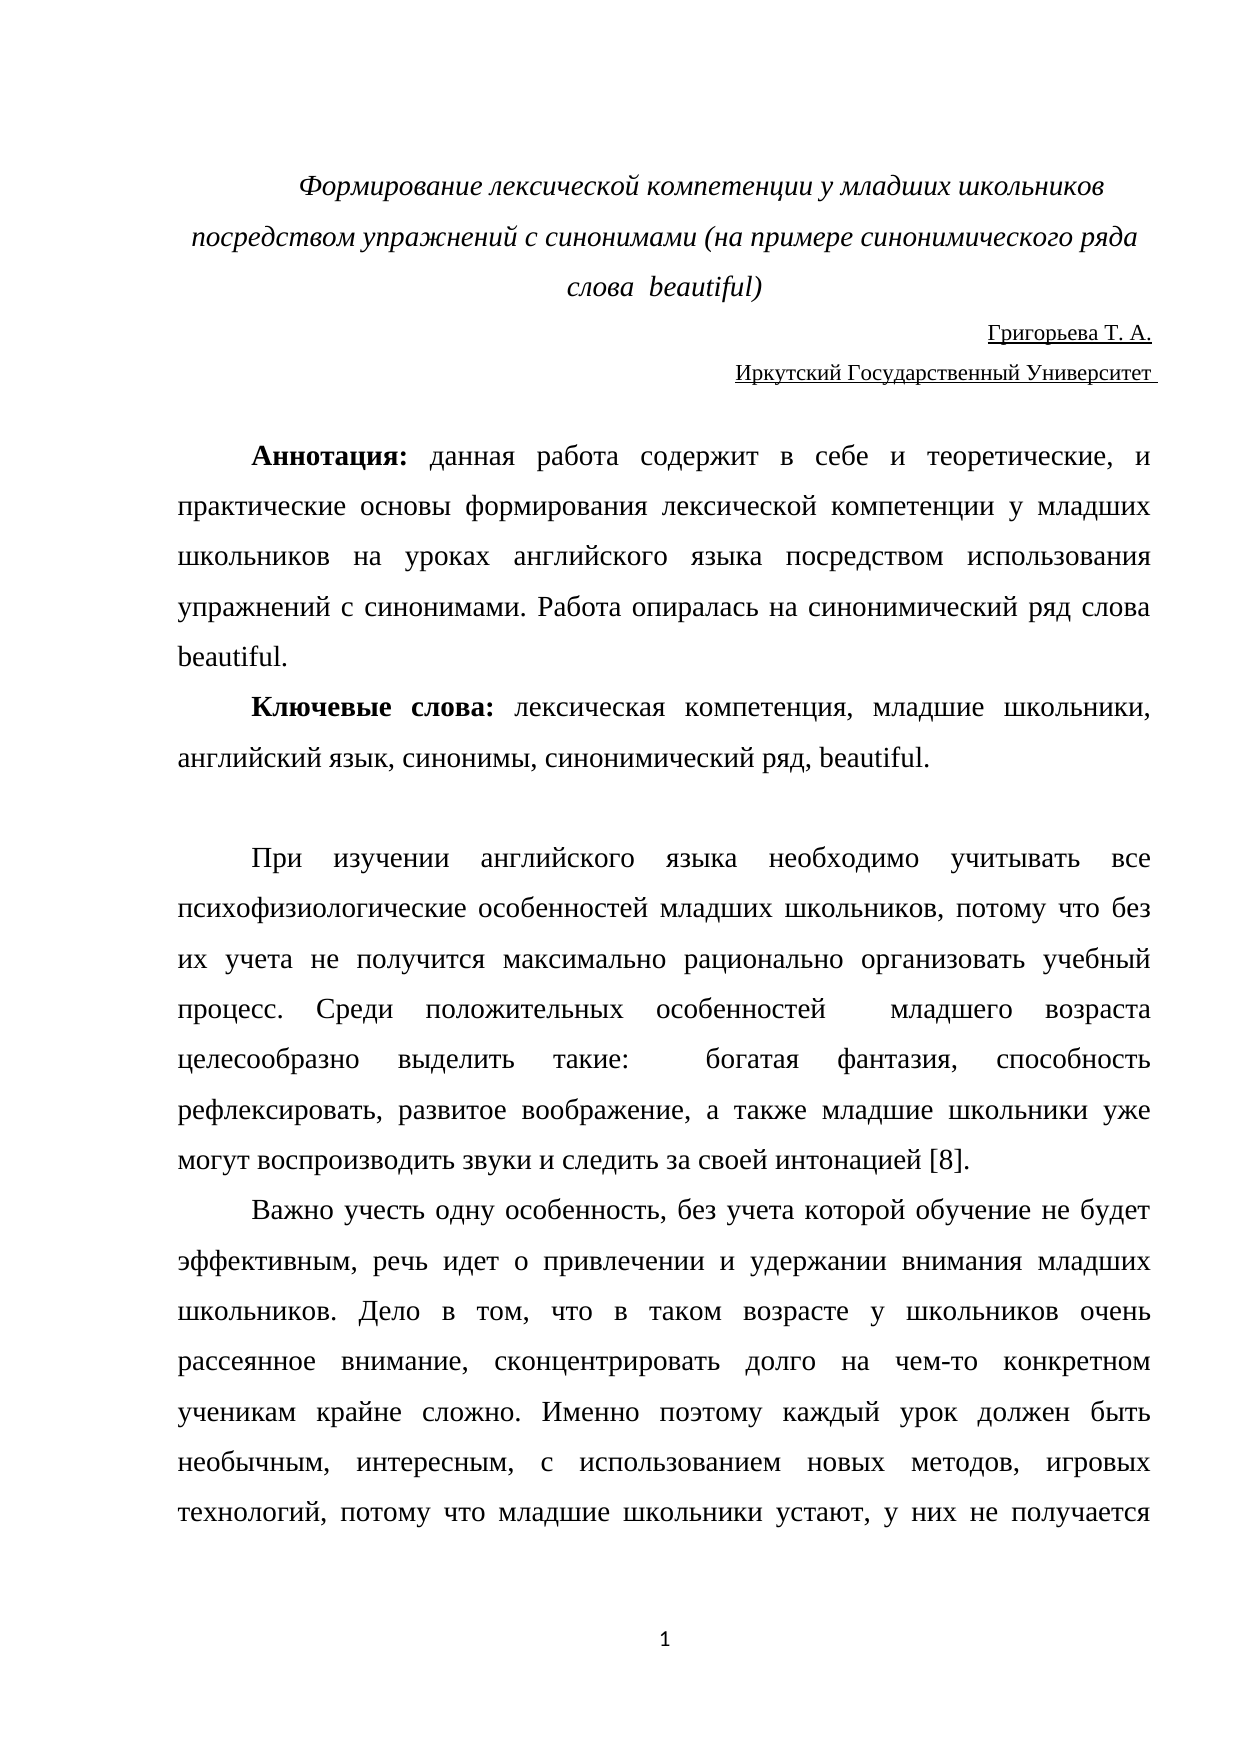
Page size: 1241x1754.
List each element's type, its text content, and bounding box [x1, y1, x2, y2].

text Аннотация: данная работа содержит в себе и теоретические, и практические основы формирования лексической компетенции у младших школьников на уроках английского языка посредством использования упражнений с синонимами. Работа опиралась на синонимический ряд слова beautiful. [177, 438, 1152, 673]
text Ключевые слова: лексическая компетенция, младшие школьники, английский язык, синонимы, синонимический ряд, beautiful. [177, 689, 1152, 773]
text Формирование лексической компетенции у младших школьников посредством упражнений с синонимами (на примере синонимического ряда слова beautiful) [177, 168, 1152, 303]
text Иркутский Государственный Университет [177, 359, 1152, 385]
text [177, 1192, 1152, 1528]
text При изучении английского языка необходимо учитывать все психофизиологические особенностей младших школьников, потому что без их учета не получится максимально рационально организовать учебный процесс. Среди положительных особенностей младшего возраста целесообразно выделить такие: богатая фантазия, способность рефлексировать, развитое воображение, а также младшие школьники уже могут воспроизводить звуки и следить за своей интонацией [8]. [177, 840, 1152, 1176]
text Григорьева Т. А. [177, 319, 1152, 346]
